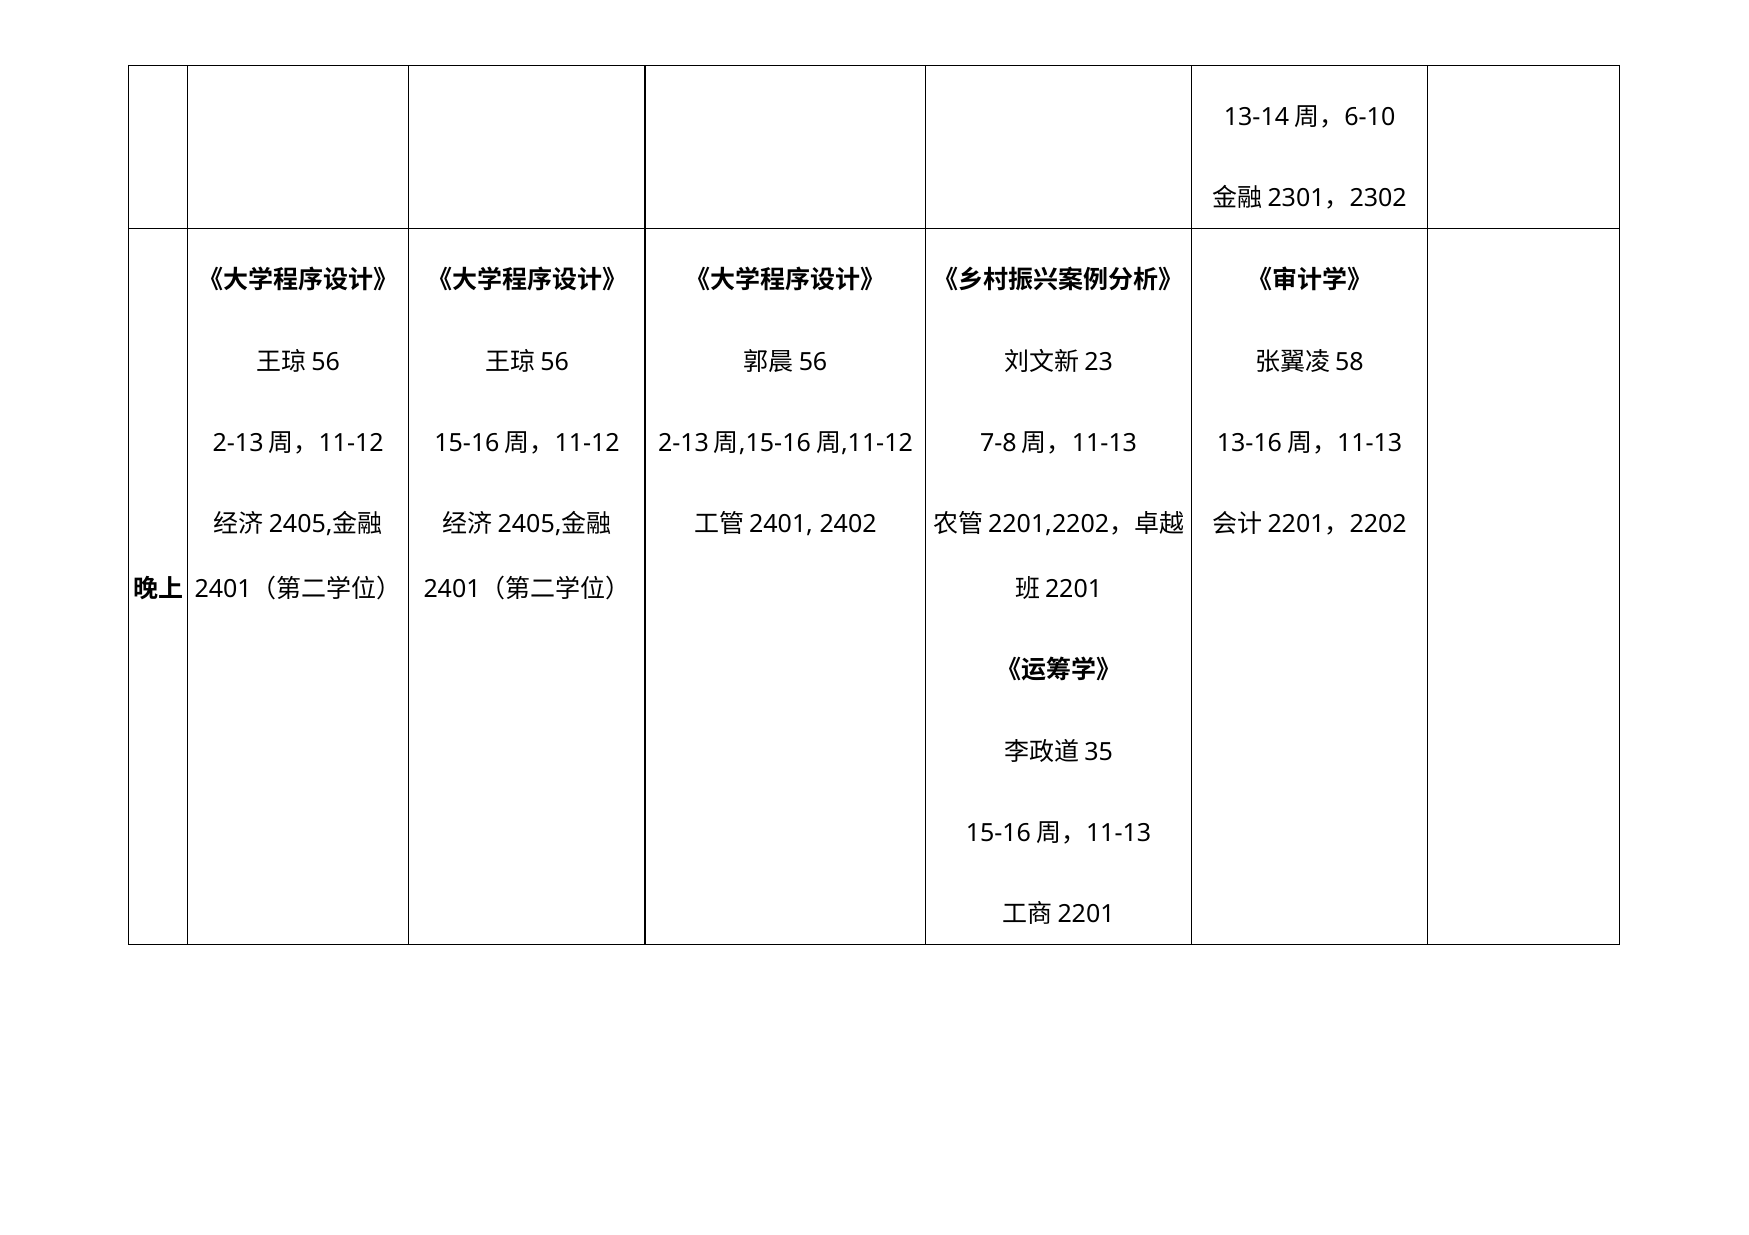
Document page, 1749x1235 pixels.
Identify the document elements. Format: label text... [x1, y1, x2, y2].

table_cell 晚上 [129, 229, 187, 944]
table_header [1428, 66, 1619, 228]
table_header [188, 66, 408, 228]
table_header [646, 66, 925, 228]
table_cell 《乡村振兴案例分析》 刘文新23 7-8周，11-13 农管2201,2202，卓越班2201 《运筹学》 李政道35 15-16周，11-13 工商2201 [926, 229, 1191, 944]
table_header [926, 66, 1191, 228]
table_cell [1428, 229, 1619, 944]
table_cell 《大学程序设计》 王琼56 2-13周，11-12 经济2405,金融2401（第二学位） [188, 229, 408, 944]
table_cell 《大学程序设计》 王琼56 15-16周，11-12 经济2405,金融2401（第二学位） [409, 229, 644, 944]
table_cell 《大学程序设计》 郭晨56 2-13周,15-16周,11-12 工管2401, 2402 [646, 229, 925, 944]
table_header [1192, 66, 1427, 228]
table_cell 《审计学》 张翼凌58 13-16周，11-13 会计2201，2202 [1192, 229, 1427, 944]
table_header 下午 [129, 66, 187, 228]
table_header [409, 66, 644, 228]
